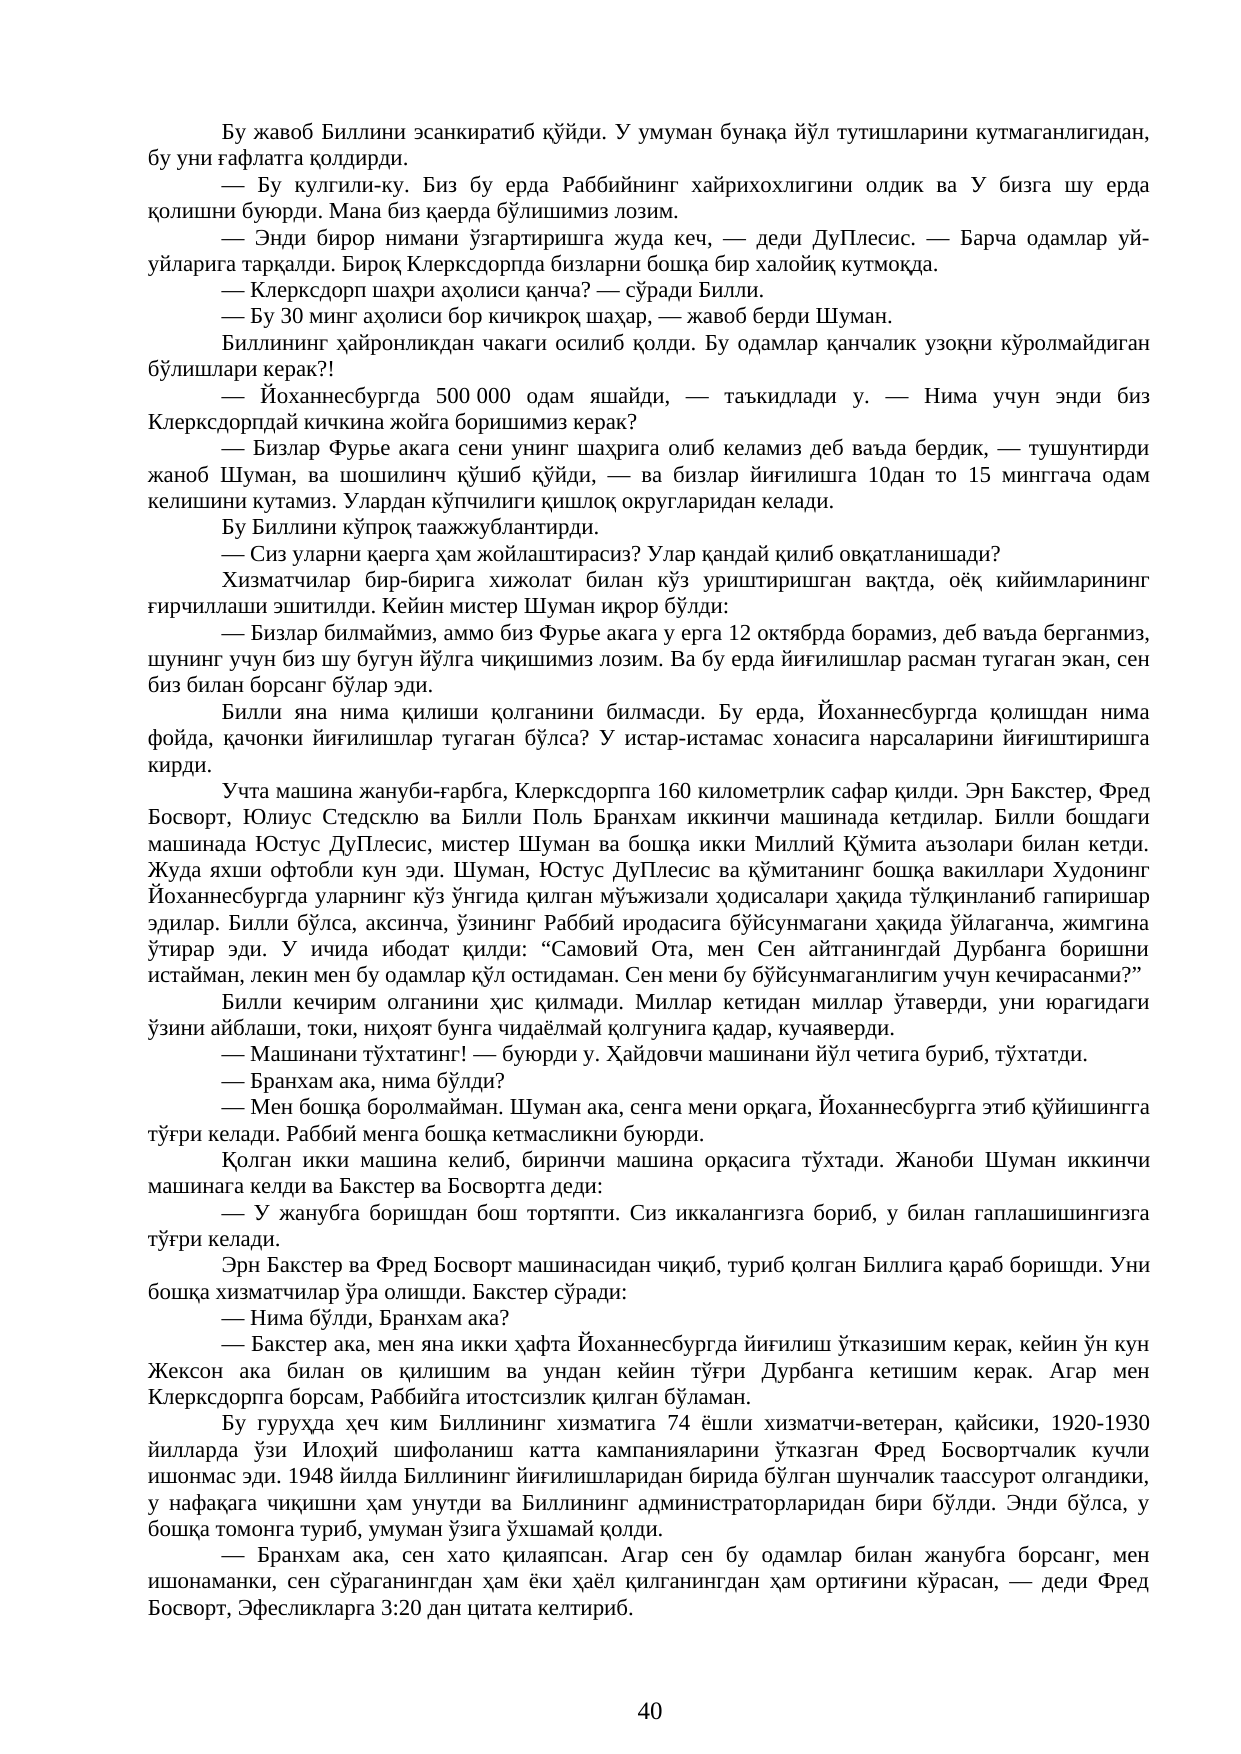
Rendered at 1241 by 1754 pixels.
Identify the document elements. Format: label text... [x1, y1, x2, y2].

text — Бизлар Фурье акага сени унинг шаҳрига олиб келамиз деб ваъда бердик, — тушунтирди жаноб Шуман, ва шошилинч қўшиб қўйди, — ва бизлар йиғилишга 10дан то 15 минггача одам келишини кутамиз. Улардан кўпчилиги қишлоқ округларидан келади. [148, 434, 1152, 513]
text Хизматчилар бир-бирига хижолат билан кўз уриштиришган вақтда, оёқ кийимларининг ғирчиллаши эшитилди. Кейин мистер Шуман иқрор бўлди: [148, 566, 1152, 619]
text — Йоханнесбургда 500 000 одам яшайди, — таъкидлади у. — Нима учун энди биз Клерксдорпдай кичкина жойга боришимиз керак? [148, 382, 1152, 434]
text — Бранхам ака, нима бўлди? [148, 1067, 1152, 1093]
text — Бизлар билмаймиз, аммо биз Фурье акага у ерга 12 октябрда борамиз, деб ваъда берганмиз, шунинг учун биз шу бугун йўлга чиқишимиз лозим. Ва бу ерда йиғилишлар расман тугаган экан, сен биз билан борсанг бўлар эди. [148, 619, 1152, 698]
text Бу гуруҳда ҳеч ким Биллининг хизматига 74 ёшли хизматчи-ветеран, қайсики, 1920-1930 йилларда ўзи Илоҳий шифоланиш катта кампанияларини ўтказган Фред Босвортчалик кучли ишонмас эди. 1948 йилда Биллининг йиғилишларидан бирида бўлган шунчалик таассурот олгандики, у нафақага чиқишни ҳам унутди ва Биллининг администраторларидан бири бўлди. Энди бўлса, у бошқа томонга туриб, умуман ўзига ўхшамай қолди. [148, 1409, 1152, 1541]
text Билли кечирим олганини ҳис қилмади. Миллар кетидан миллар ўтаверди, уни юрагидаги ўзини айблаши, токи, ниҳоят бунга чидаёлмай қолгунига қадар, кучаяверди. [148, 988, 1152, 1041]
text — Нима бўлди, Бранхам ака? [148, 1304, 1152, 1330]
text — Сиз уларни қаерга ҳам жойлаштирасиз? Улар қандай қилиб овқатланишади? [148, 540, 1152, 566]
text Бу жавоб Биллини эсанкиратиб қўйди. У умуман бунақа йўл тутишларини кутмаганлигидан, бу уни ғафлатга қолдирди. [148, 118, 1152, 171]
text Учта машина жануби-ғарбга, Клерксдорпга 160 километрлик сафар қилди. Эрн Бакстер, Фред Босворт, Юлиус Стедсклю ва Билли Поль Бранхам иккинчи машинада кетдилар. Билли бошдаги машинада Юстус ДуПлесис, мистер Шуман ва бошқа икки Миллий Қўмита аъзолари билан кетди. Жуда яхши офтобли кун эди. Шуман, Юстус ДуПлесис ва қўмитанинг бошқа вакиллари Худонинг Йоханнесбургда уларнинг кўз ўнгида қилган мўъжизали ҳодисалари ҳақида тўлқинланиб гапиришар эдилар. Билли бўлса, аксинча, ўзининг Раббий иродасига бўйсунмагани ҳақида ўйлаганча, жимгина ўтирар эди. У ичида ибодат қилди: “Самовий Ота, мен Сен айтганингдай Дурбанга боришни истайман, лекин мен бу одамлар қўл остидаман. Сен мени бу бўйсунмаганлигим учун кечирасанми?” [148, 777, 1152, 988]
text — Клерксдорп шаҳри аҳолиси қанча? — сўради Билли. [148, 276, 1152, 303]
text Биллининг ҳайронликдан чакаги осилиб қолди. Бу одамлар қанчалик узоқни кўролмайдиган бўлишлари керак?! [148, 329, 1152, 382]
text — Машинани тўхтатинг! — буюрди у. Ҳайдовчи машинани йўл четига буриб, тўхтатди. [148, 1041, 1152, 1067]
text — Бу кулгили-ку. Биз бу ерда Раббийнинг хайрихохлигини олдик ва У бизга шу ерда қолишни буюрди. Мана биз қаерда бўлишимиз лозим. [148, 171, 1152, 223]
text Эрн Бакстер ва Фред Босворт машинасидан чиқиб, туриб қолган Биллига қараб боришди. Уни бошқа хизматчилар ўра олишди. Бакстер сўради: [148, 1251, 1152, 1304]
text — Энди бирор нимани ўзгартиришга жуда кеч, — деди ДуПлесис. — Барча одамлар уй-уйларига тарқалди. Бироқ Клерксдорпда бизларни бошқа бир халойиқ кутмоқда. [148, 223, 1152, 276]
text Қолган икки машина келиб, биринчи машина орқасига тўхтади. Жаноби Шуман иккинчи машинага келди ва Бакстер ва Босвортга деди: [148, 1146, 1152, 1199]
text — Бу 30 минг аҳолиси бор кичикроқ шаҳар, — жавоб берди Шуман. [148, 303, 1152, 329]
text Бу Биллини кўпроқ таажжублантирди. [148, 513, 1152, 540]
text Билли яна нима қилиши қолганини билмасди. Бу ерда, Йоханнесбургда қолишдан нима фойда, қачонки йиғилишлар тугаган бўлса? У истар-истамас хонасига нарсаларини йиғиштиришга кирди. [148, 698, 1152, 777]
text — Мен бошқа боролмайман. Шуман ака, сенга мени орқага, Йоханнесбургга этиб қўйишингга тўғри келади. Раббий менга бошқа кетмасликни буюрди. [148, 1093, 1152, 1146]
text — Бакстер ака, мен яна икки ҳафта Йоханнесбургда йиғилиш ўтказишим керак, кейин ўн кун Жексон ака билан ов қилишим ва ундан кейин тўғри Дурбанга кетишим керак. Агар мен Клерксдорпга борсам, Раббийга итостсизлик қилган бўламан. [148, 1330, 1152, 1409]
text — У жанубга боришдан бош тортяпти. Сиз иккалангизга бориб, у билан гаплашишингизга тўғри келади. [148, 1199, 1152, 1251]
text — Бранхам ака, сен хато қилаяпсан. Агар сен бу одамлар билан жанубга борсанг, мен ишонаманки, сен сўраганингдан ҳам ёки ҳаёл қилганингдан ҳам ортиғини кўрасан, — деди Фред Босворт, Эфесликларга 3:20 дан цитата келтириб. [148, 1541, 1152, 1620]
